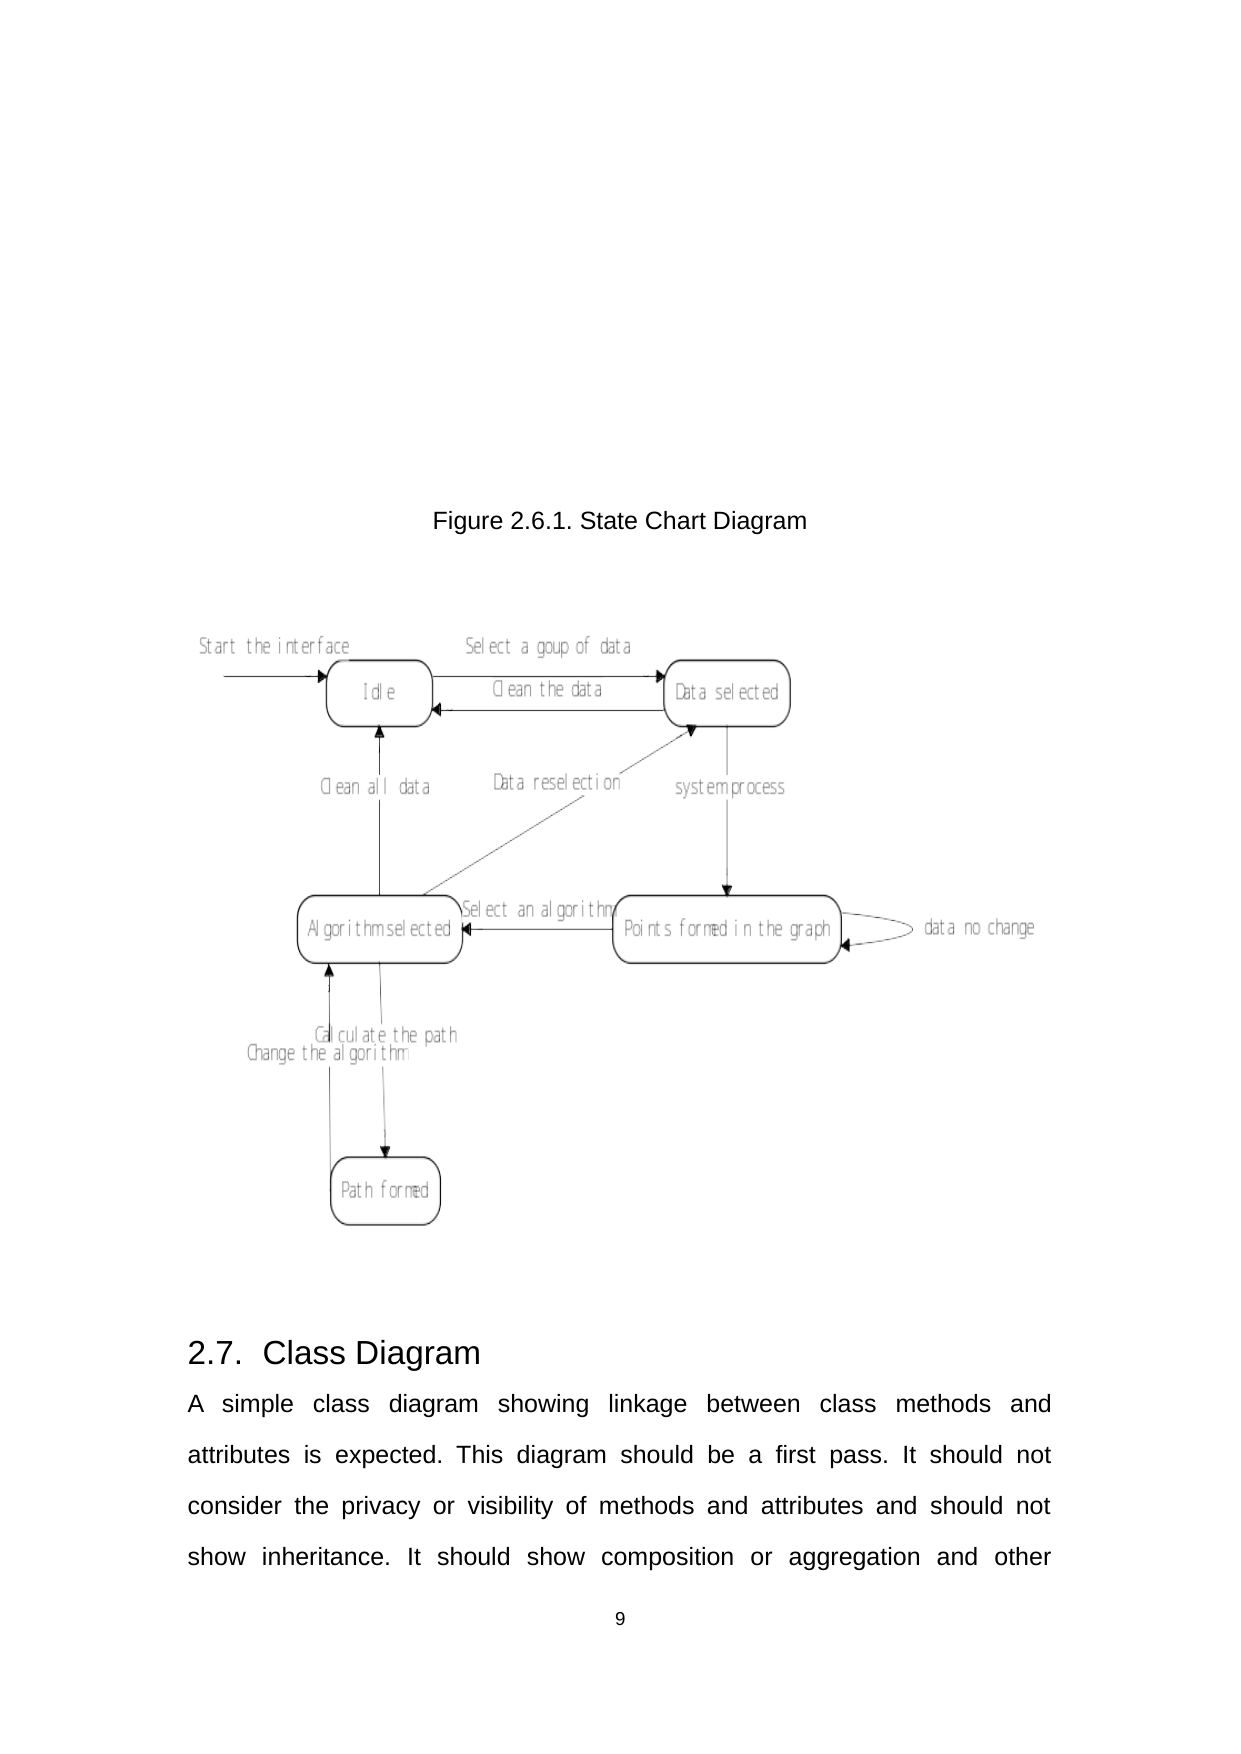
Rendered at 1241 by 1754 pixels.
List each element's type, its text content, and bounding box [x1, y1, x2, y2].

list Class Diagram [187, 1318, 1053, 1386]
text Figure 2.6.1. State Chart Diagram [187, 503, 1053, 537]
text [187, 1386, 1053, 1573]
